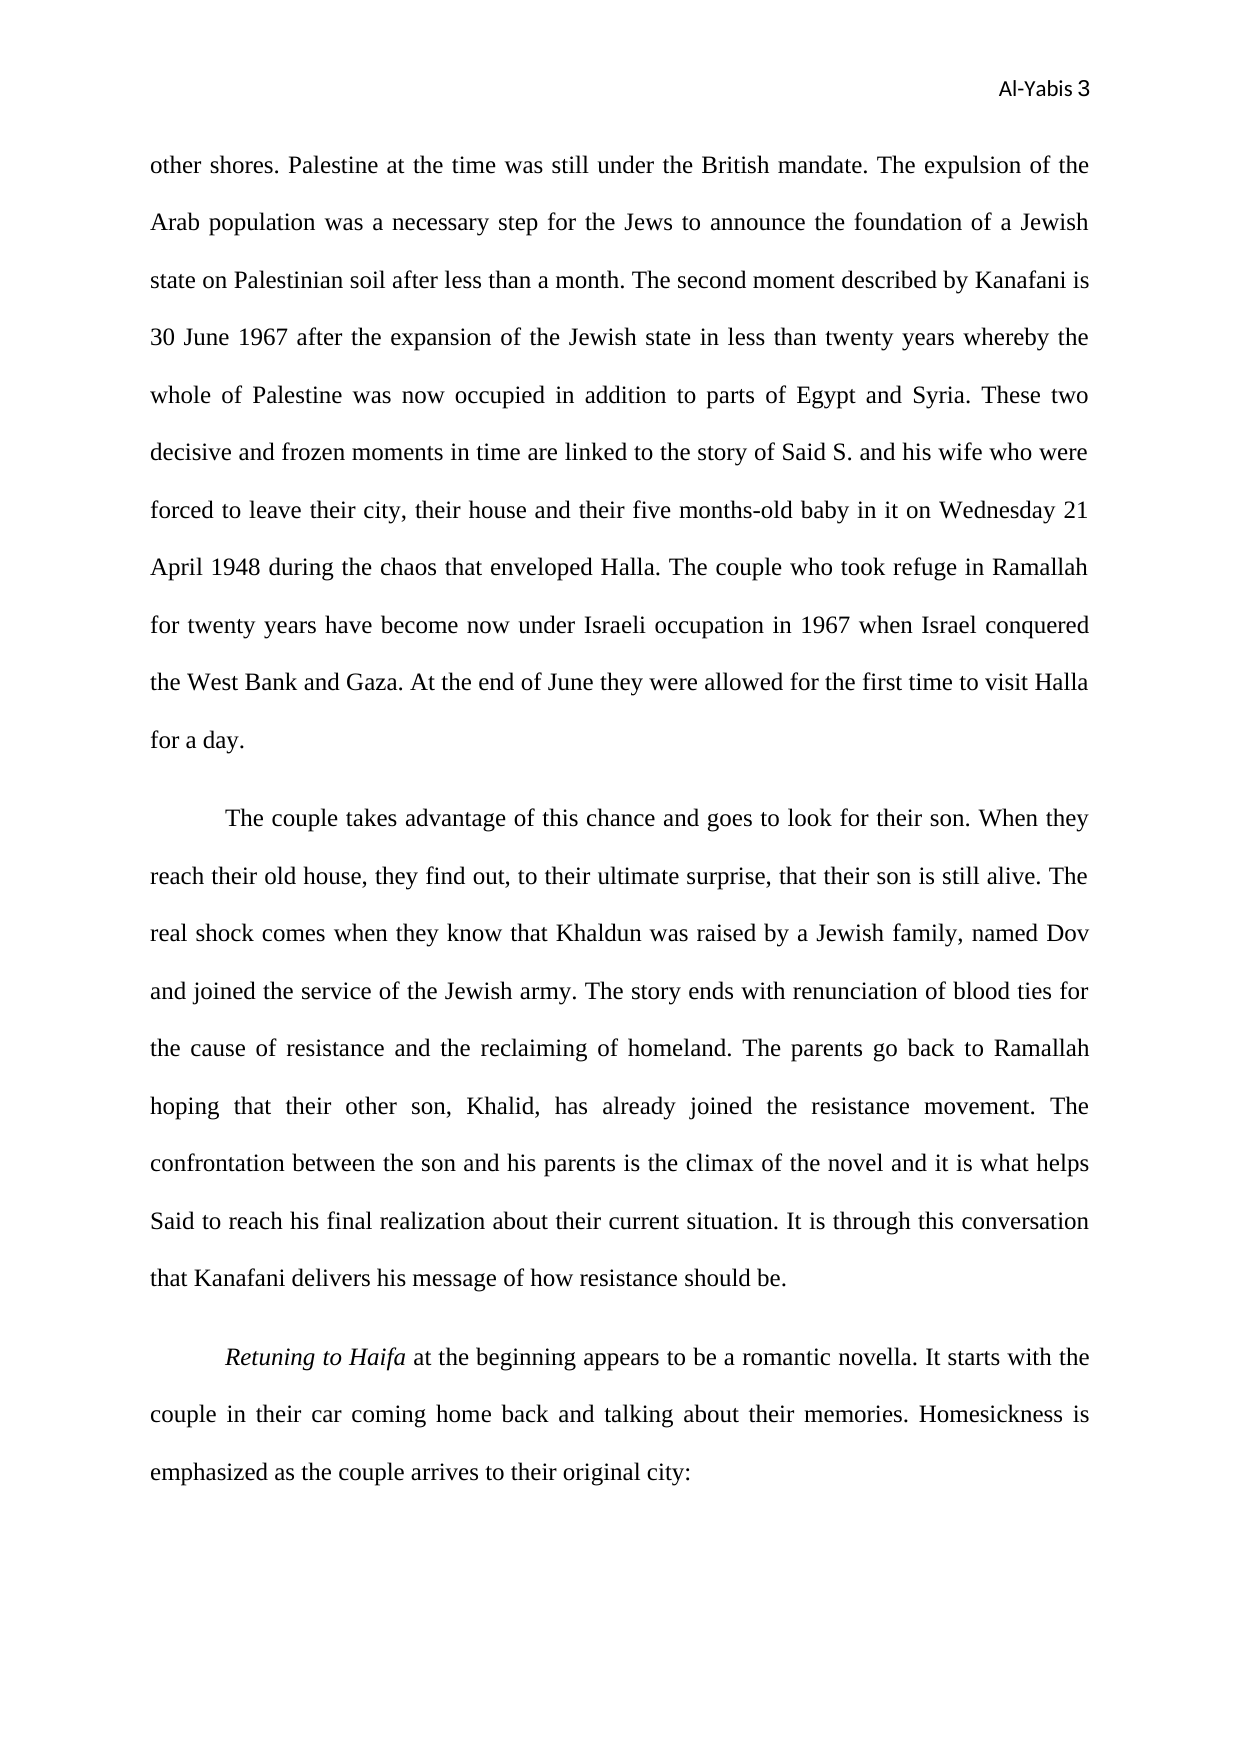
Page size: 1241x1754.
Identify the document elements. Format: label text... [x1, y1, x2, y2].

text The couple takes advantage of this chance and goes to look for their son. When they reach their old house, they find out, to their ultimate surprise, that their son is still alive. The real shock comes when they know that Khaldun was raised by a Jewish family, named Dov and joined the service of the Jewish army. The story ends with renunciation of blood ties for the cause of resistance and the reclaiming of homeland. The parents go back to Ramallah hoping that their other son, Khalid, has already joined the resistance movement. The confrontation between the son and his parents is the climax of the novel and it is what helps Said to reach his final realization about their current situation. It is through this conversation that Kanafani delivers his message of how resistance should be. [150, 803, 1090, 1292]
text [150, 150, 1090, 754]
text Retuning to Haifa at the beginning appears to be a romantic novella. It starts with the couple in their car coming home back and talking about their memories. Homesickness is emphasized as the couple arrives to their original city: [150, 1342, 1090, 1485]
